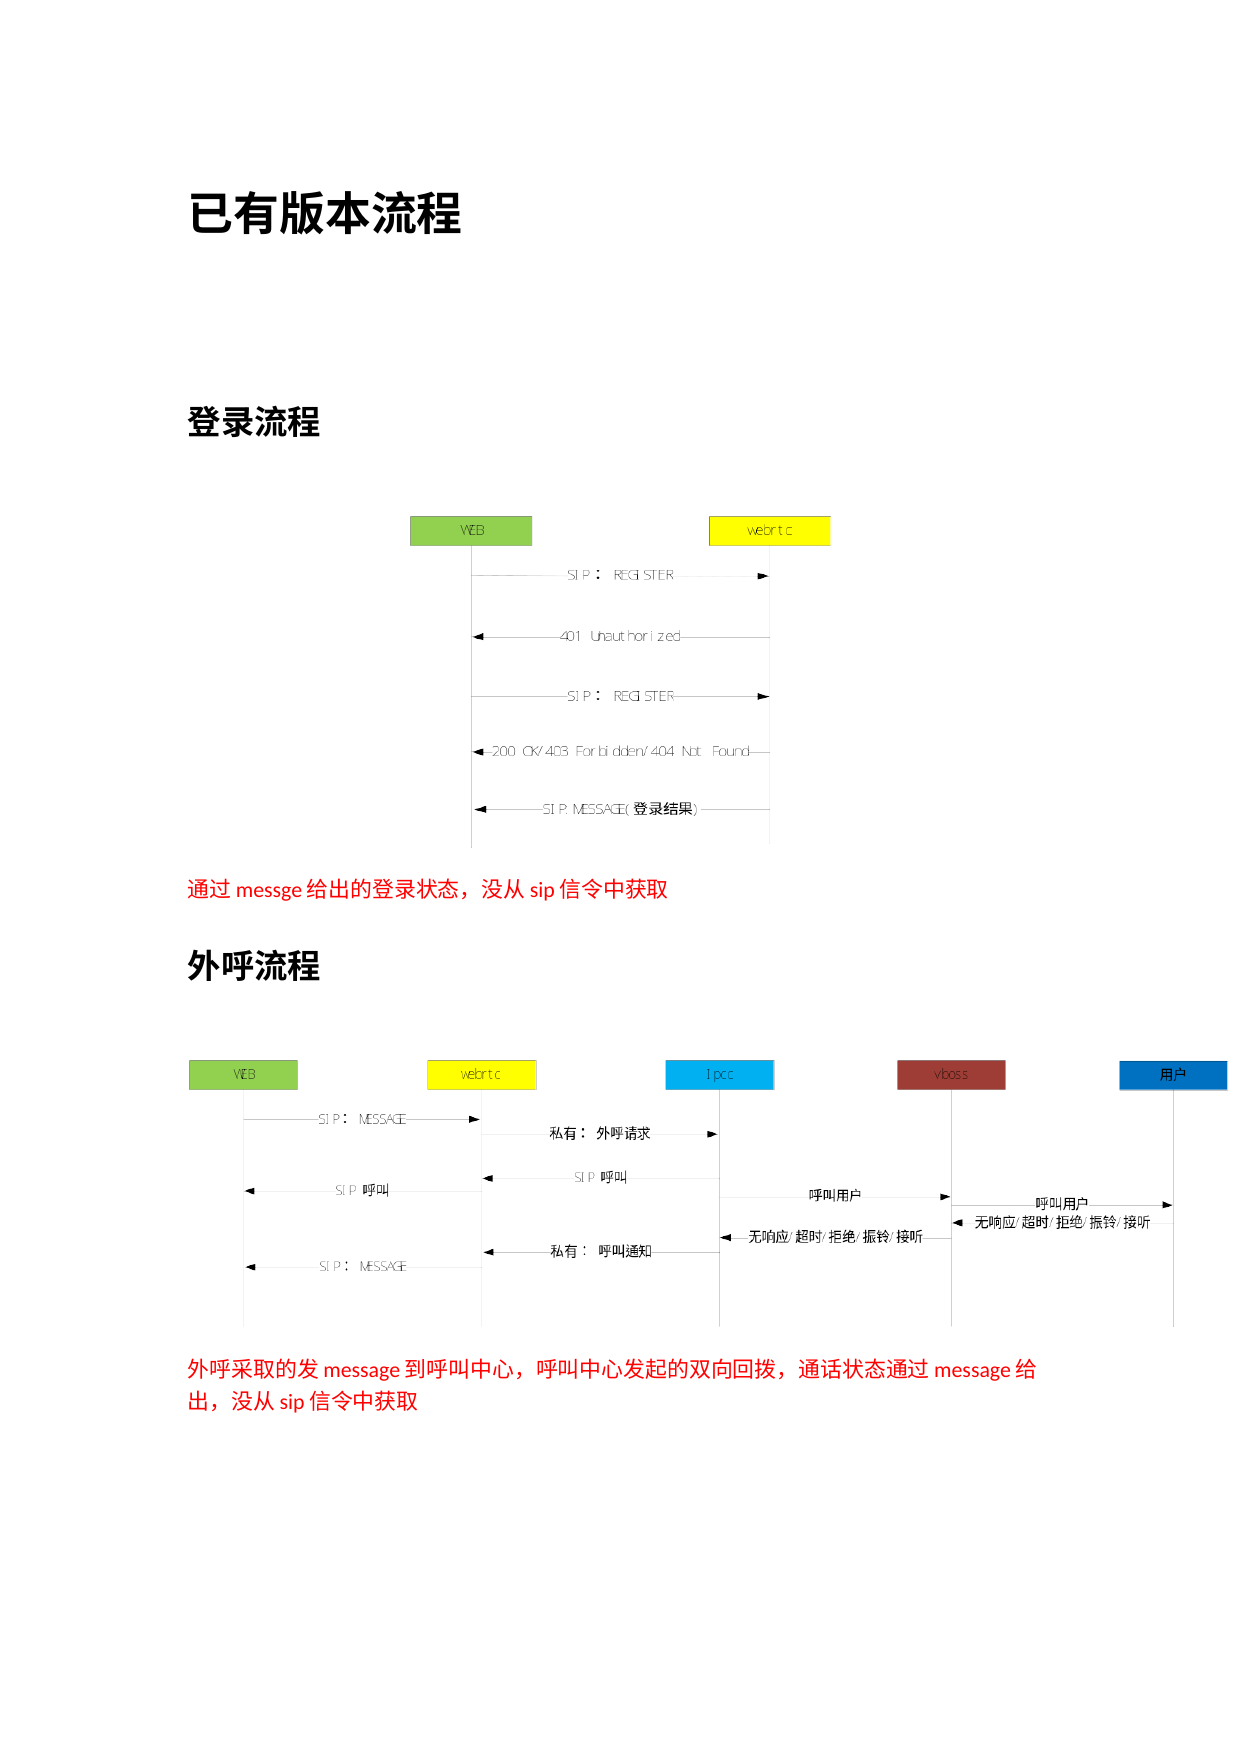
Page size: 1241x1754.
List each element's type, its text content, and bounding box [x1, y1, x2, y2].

subtitle 外呼流程 [187, 932, 1053, 997]
text 通过messge给出的登录状态，没从sip信令中获取 [187, 872, 1053, 904]
subtitle 登录流程 [187, 387, 1053, 452]
subtitle 已有版本流程 [187, 162, 1053, 259]
text 外呼采取的发message到呼叫中心，呼叫中心发起的双向回拨，通话状态通过message给出，没从sip信令中获取 [187, 1059, 1053, 1416]
